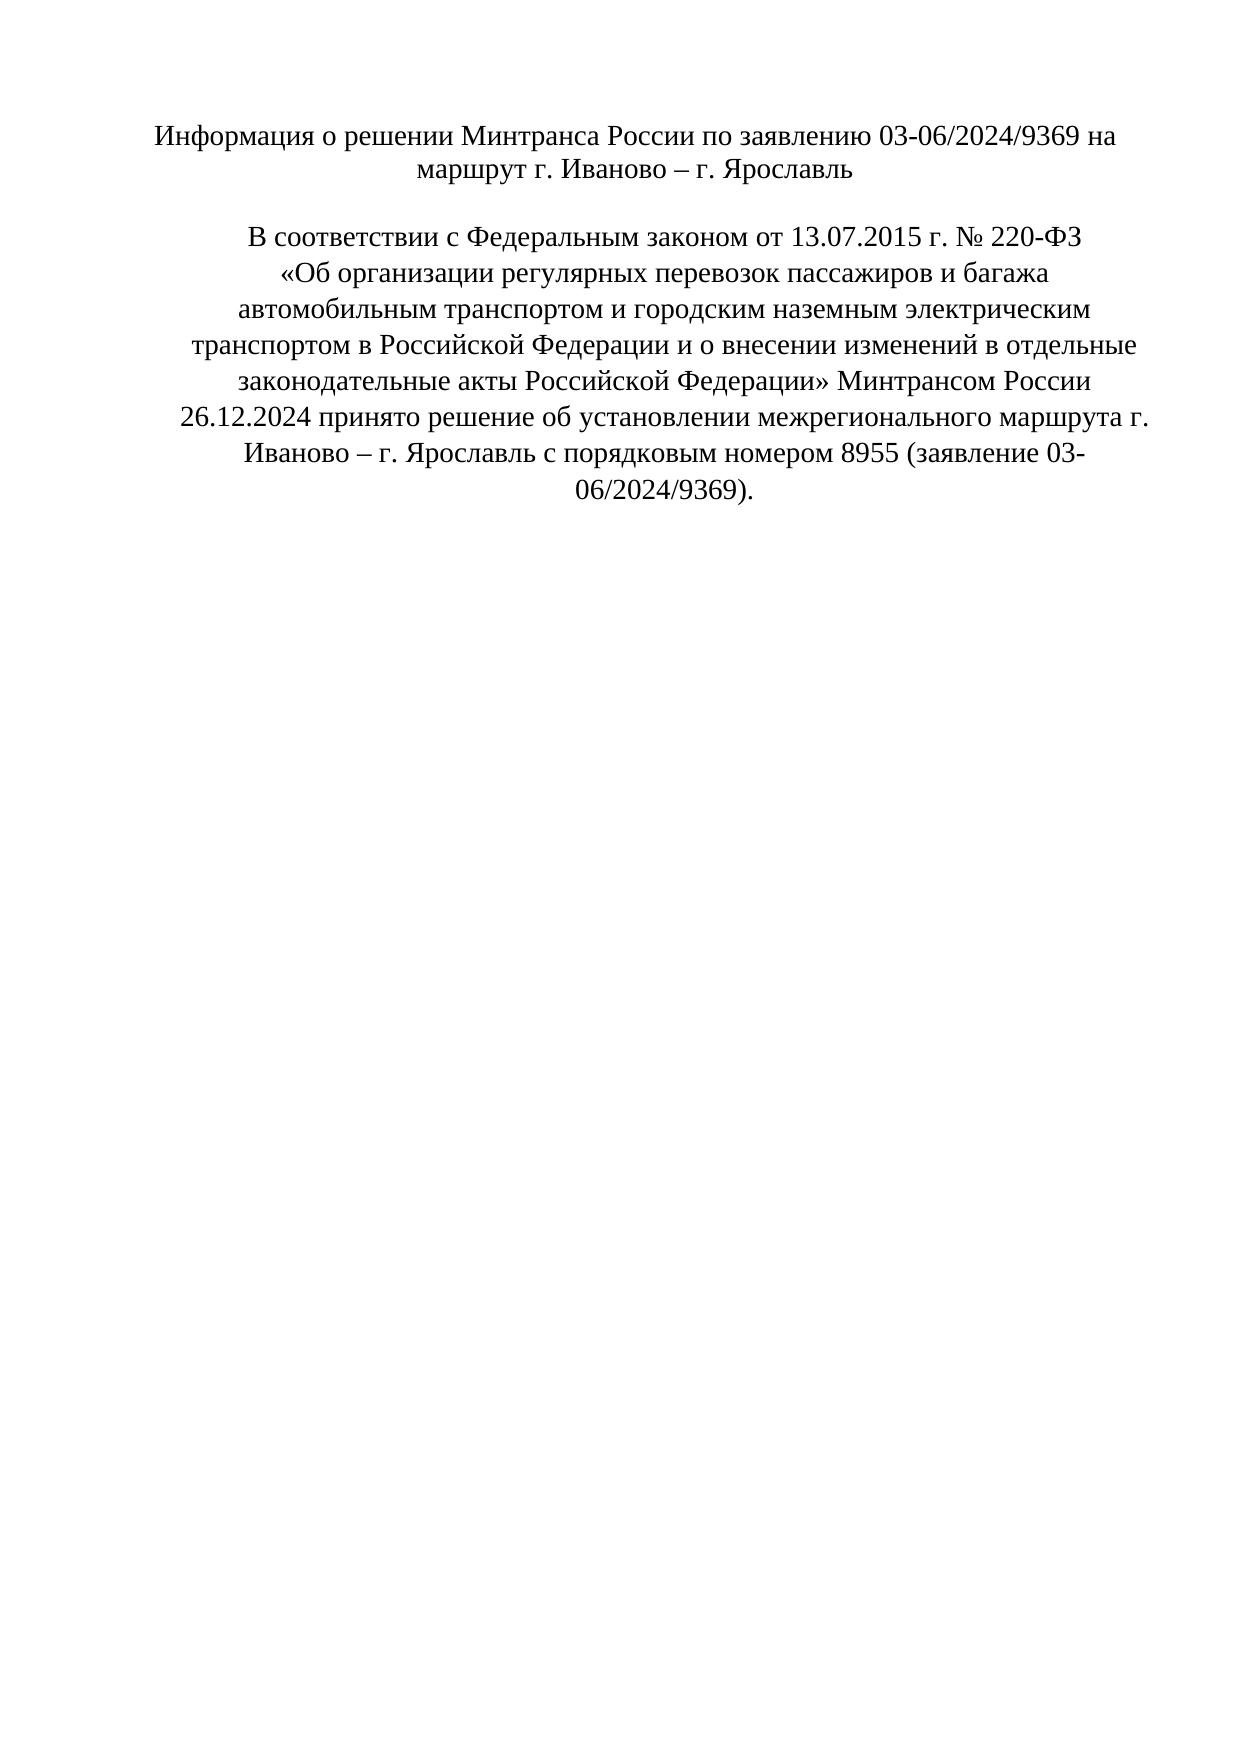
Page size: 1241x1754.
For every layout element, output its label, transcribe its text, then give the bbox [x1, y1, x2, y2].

text В соответствии с Федеральным законом от 13.07.2015 г. № 220-ФЗ «Об организации регулярных перевозок пассажиров и багажа автомобильным транспортом и городским наземным электрическим транспортом в Российской Федерации и о внесении изменений в отдельные законодательные акты Российской Федерации» Минтрансом России 26.12.2024 принято решение об установлении межрегионального маршрута г. Иваново – г. Ярославль с порядковым номером 8955 (заявление 03-06/2024/9369). [177, 219, 1152, 505]
text Информация о решении Минтранса России по заявлению 03-06/2024/9369 на маршрут г. Иваново – г. Ярославль [118, 118, 1152, 185]
